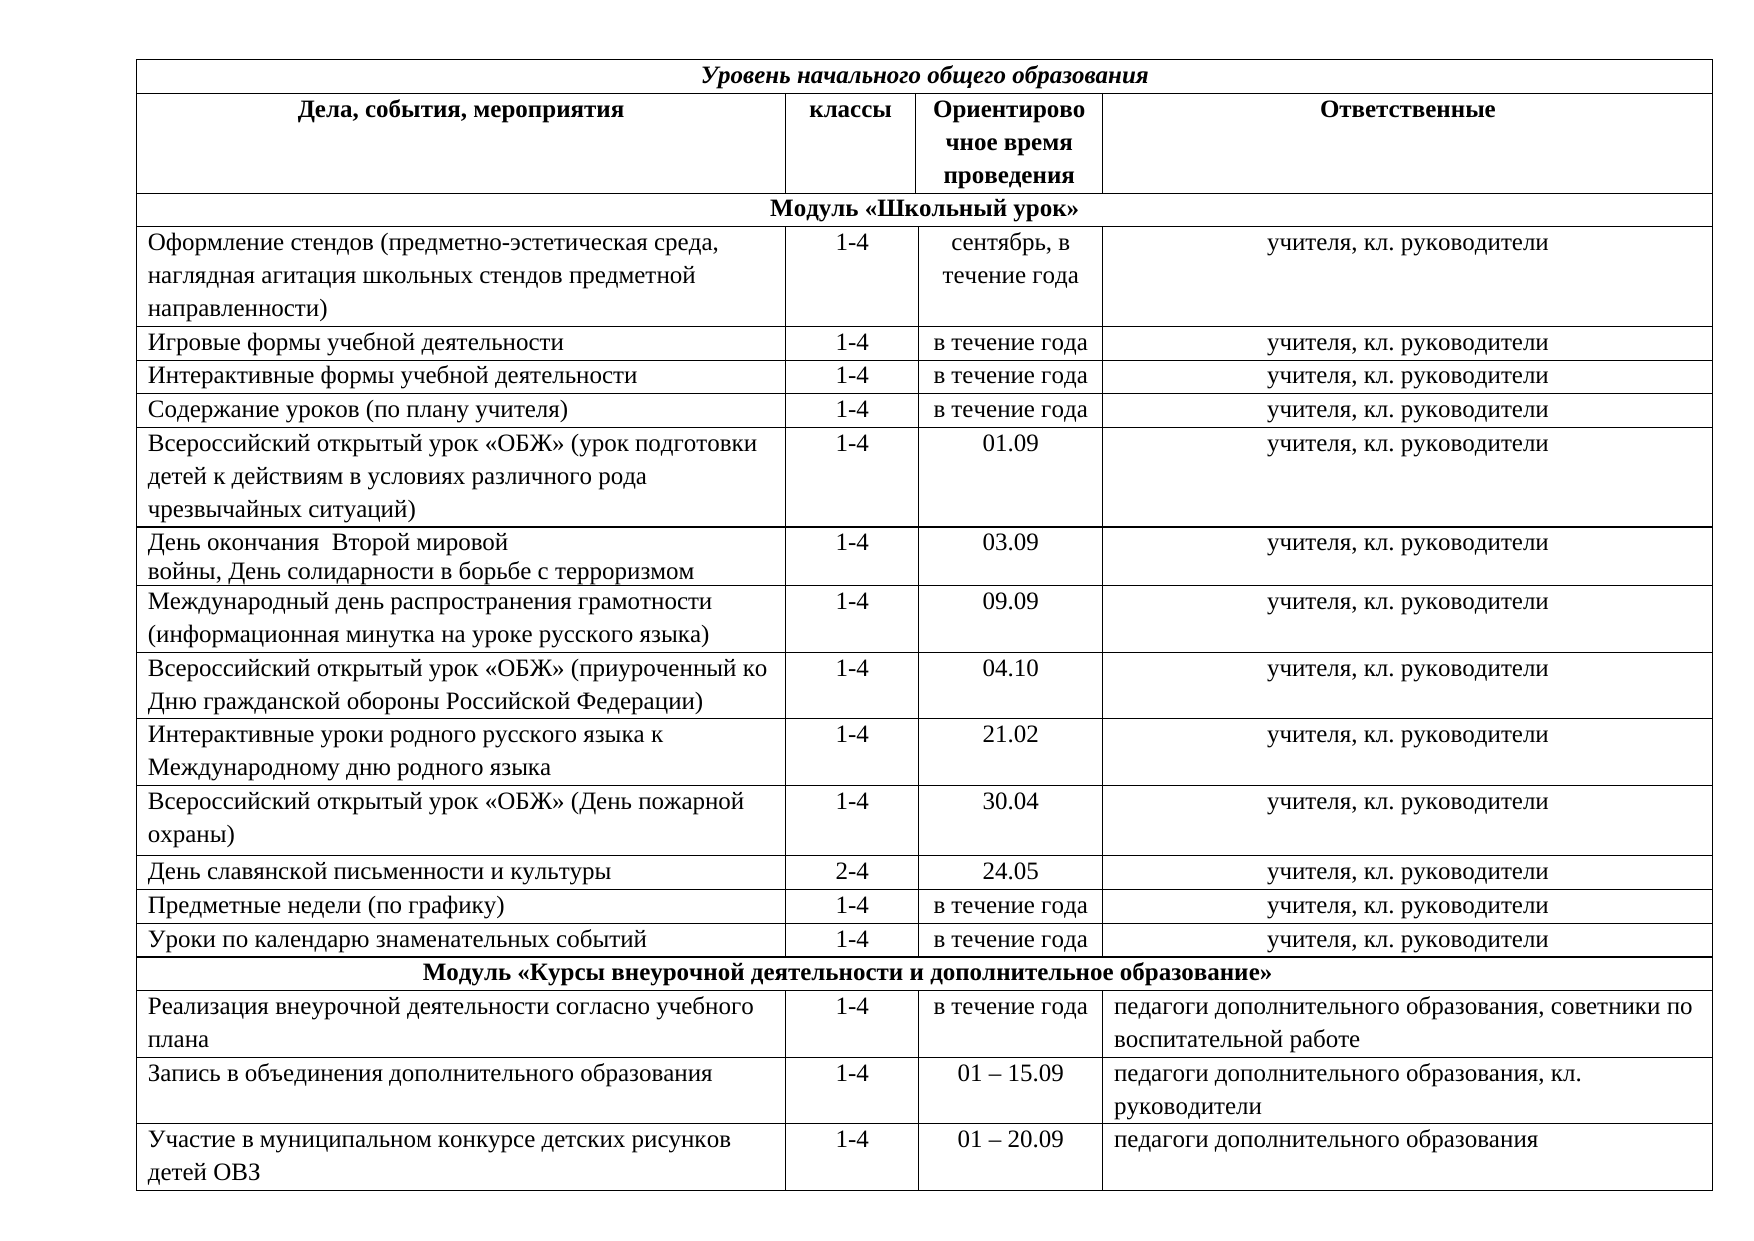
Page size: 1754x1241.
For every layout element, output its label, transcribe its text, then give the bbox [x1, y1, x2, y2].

table_cell 01.09 [919, 428, 1102, 526]
table_cell Международный день распространения грамотности (информационная минутка на уроке русского языка) [137, 586, 785, 652]
table_cell 1-4 [786, 528, 918, 585]
table_cell 1-4 [786, 924, 918, 956]
table_cell учителя, кл. руководители [1103, 786, 1712, 855]
table_cell Реализация внеурочной деятельности согласно учебного плана [137, 991, 785, 1057]
table_cell 1-4 [786, 327, 918, 359]
table_cell 1-4 [786, 991, 918, 1057]
table_cell учителя, кл. руководители [1103, 653, 1712, 718]
table_cell Модуль «Курсы внеурочной деятельности и дополнительное образование» [137, 958, 1712, 990]
table_cell 01 – 20.09 [919, 1124, 1102, 1190]
table_cell 09.09 [919, 586, 1102, 652]
table_cell 1-4 [786, 653, 918, 718]
table_cell 1-4 [786, 394, 918, 427]
table_cell 1-4 [786, 890, 918, 923]
table_cell Запись в объединения дополнительного образования [137, 1058, 785, 1123]
table_cell 1-4 [786, 719, 918, 785]
table_cell 1-4 [786, 227, 918, 326]
table_cell учителя, кл. руководители [1103, 856, 1712, 889]
table_cell 1-4 [786, 1124, 918, 1190]
table_cell учителя, кл. руководители [1103, 428, 1712, 526]
table_cell 24.05 [919, 856, 1102, 889]
table_cell 1-4 [786, 428, 918, 526]
table_cell в течение года [919, 394, 1102, 427]
table_cell Интерактивные формы учебной деятельности [137, 361, 785, 393]
table_cell учителя, кл. руководители [1103, 327, 1712, 359]
table_cell учителя, кл. руководители [1103, 361, 1712, 393]
table_cell учителя, кл. руководители [1103, 586, 1712, 652]
table_cell учителя, кл. руководители [1103, 924, 1712, 956]
table_cell в течение года [919, 924, 1102, 956]
table_cell 1-4 [786, 586, 918, 652]
table_cell 30.04 [919, 786, 1102, 855]
table_cell учителя, кл. руководители [1103, 719, 1712, 785]
table_cell Уроки по календарю знаменательных событий [137, 924, 785, 956]
table_cell в течение года [919, 327, 1102, 359]
table_cell Дела, события, мероприятия [137, 94, 785, 192]
table_cell Всероссийский открытый урок «ОБЖ» (приуроченный ко Дню гражданской обороны Российской Федерации) [137, 653, 785, 718]
table_cell 03.09 [919, 528, 1102, 585]
table_cell Предметные недели (по графику) [137, 890, 785, 923]
table_cell Игровые формы учебной деятельности [137, 327, 785, 359]
table_cell педагоги дополнительного образования, советники по воспитательной работе [1103, 991, 1712, 1057]
table_cell учителя, кл. руководители [1103, 528, 1712, 585]
table_cell в течение года [919, 890, 1102, 923]
table_cell День окончания Второй мировой войны, День солидарности в борьбе с терроризмом [137, 528, 785, 585]
table_cell Всероссийский открытый урок «ОБЖ» (урок подготовки детей к действиям в условиях различного рода чрезвычайных ситуаций) [137, 428, 785, 526]
table_cell Ориентировочное время проведения [916, 94, 1102, 192]
table_cell сентябрь, в течение года [919, 227, 1102, 326]
table_cell 21.02 [919, 719, 1102, 785]
table_cell педагоги дополнительного образования, кл. руководители [1103, 1058, 1712, 1123]
table_cell учителя, кл. руководители [1103, 394, 1712, 427]
table_cell 2-4 [786, 856, 918, 889]
table_cell 1-4 [786, 1058, 918, 1123]
table_cell 01 – 15.09 [919, 1058, 1102, 1123]
table_cell 1-4 [786, 361, 918, 393]
table_cell День славянской письменности и культуры [137, 856, 785, 889]
table_cell Содержание уроков (по плану учителя) [137, 394, 785, 427]
table_cell Всероссийский открытый урок «ОБЖ» (День пожарной охраны) [137, 786, 785, 855]
table_cell 1-4 [786, 786, 918, 855]
table_cell Участие в муниципальном конкурсе детских рисунков детей ОВЗ [137, 1124, 785, 1190]
table_cell Оформление стендов (предметно-эстетическая среда, наглядная агитация школьных стендов предметной направленности) [137, 227, 785, 326]
table_cell учителя, кл. руководители [1103, 890, 1712, 923]
table_cell в течение года [919, 361, 1102, 393]
table_cell Модуль «Школьный урок» [137, 194, 1712, 226]
table_header Уровень начального общего образования [137, 60, 1712, 93]
table_cell педагоги дополнительного образования [1103, 1124, 1712, 1190]
table_cell Интерактивные уроки родного русского языка к Международному дню родного языка [137, 719, 785, 785]
table_cell Ответственные [1103, 94, 1712, 192]
table_cell учителя, кл. руководители [1103, 227, 1712, 326]
table_cell 04.10 [919, 653, 1102, 718]
table_cell в течение года [919, 991, 1102, 1057]
table_cell классы [786, 94, 915, 192]
